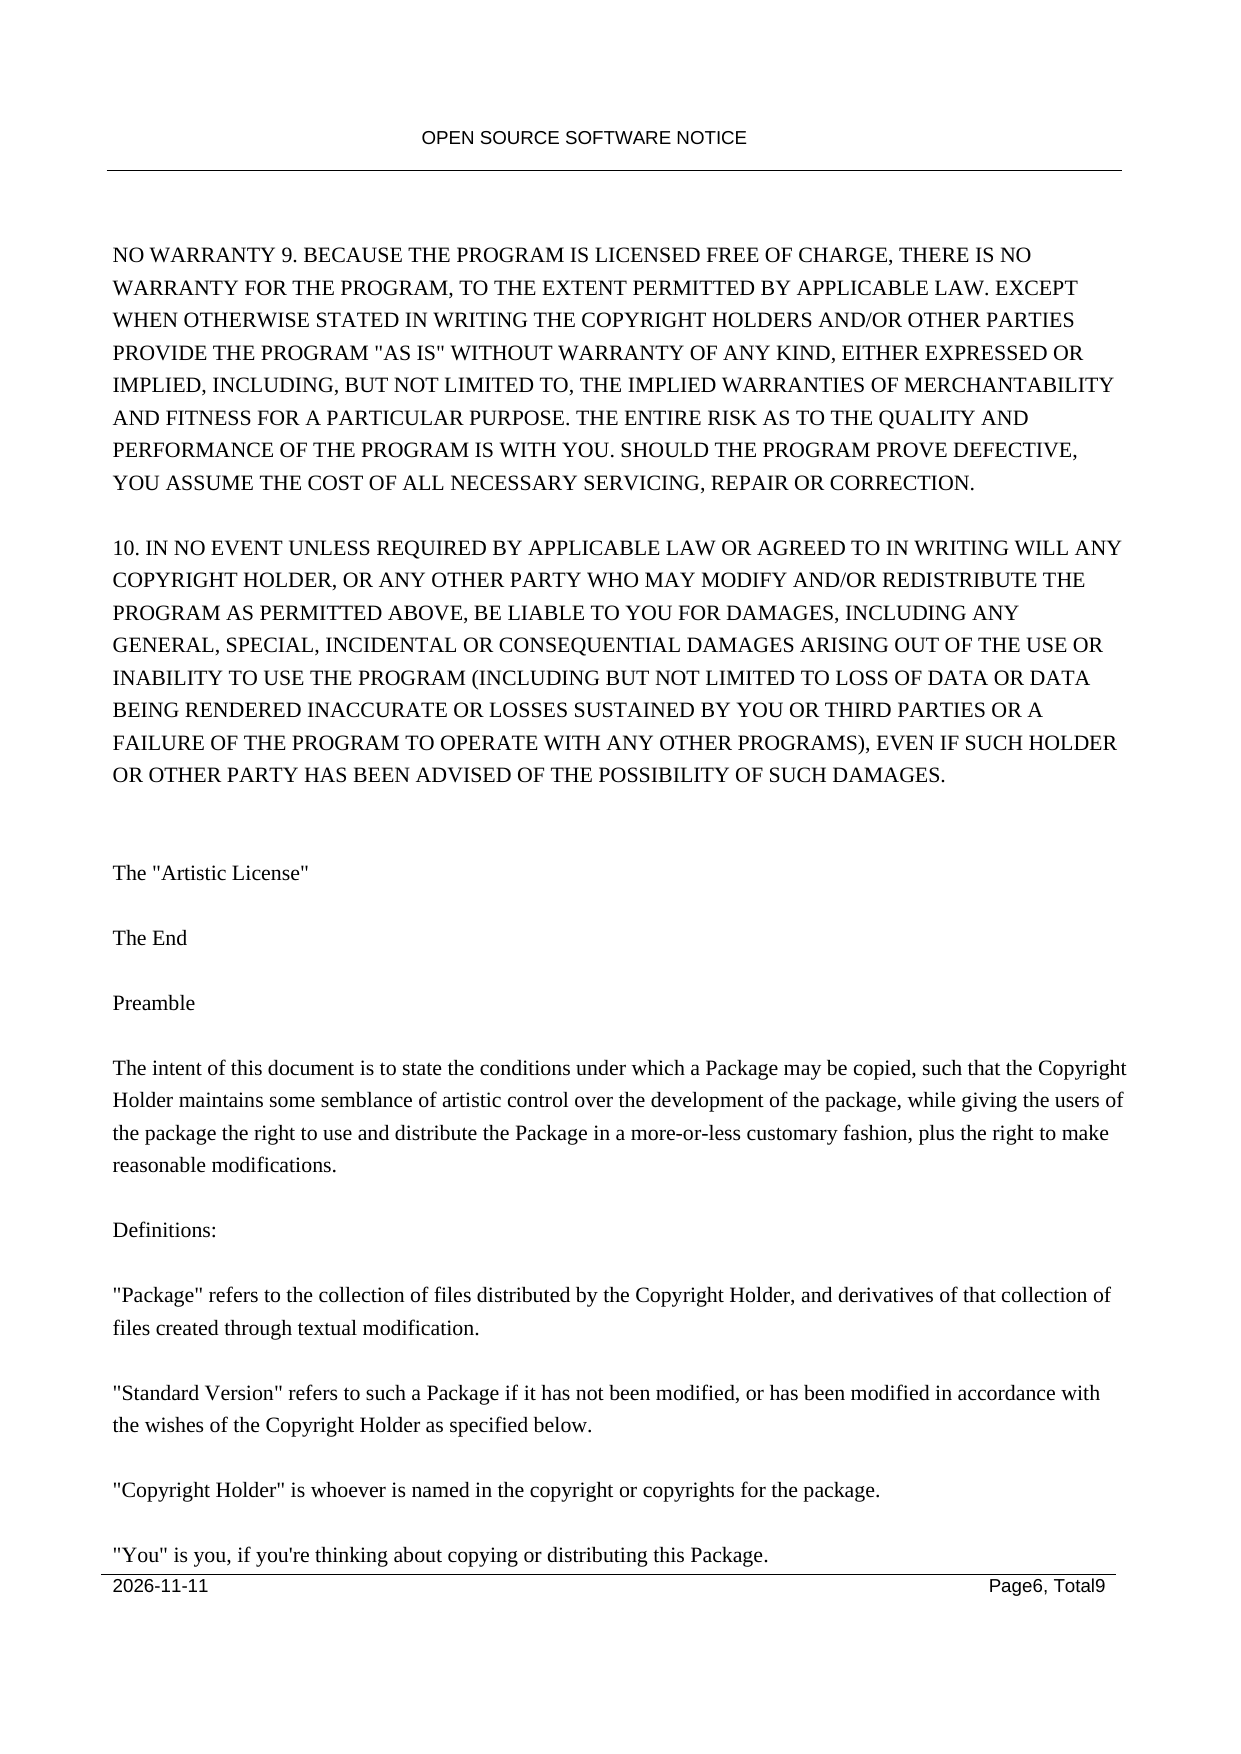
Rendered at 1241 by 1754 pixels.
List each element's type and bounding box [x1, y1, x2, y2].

text [112, 206, 1128, 1571]
